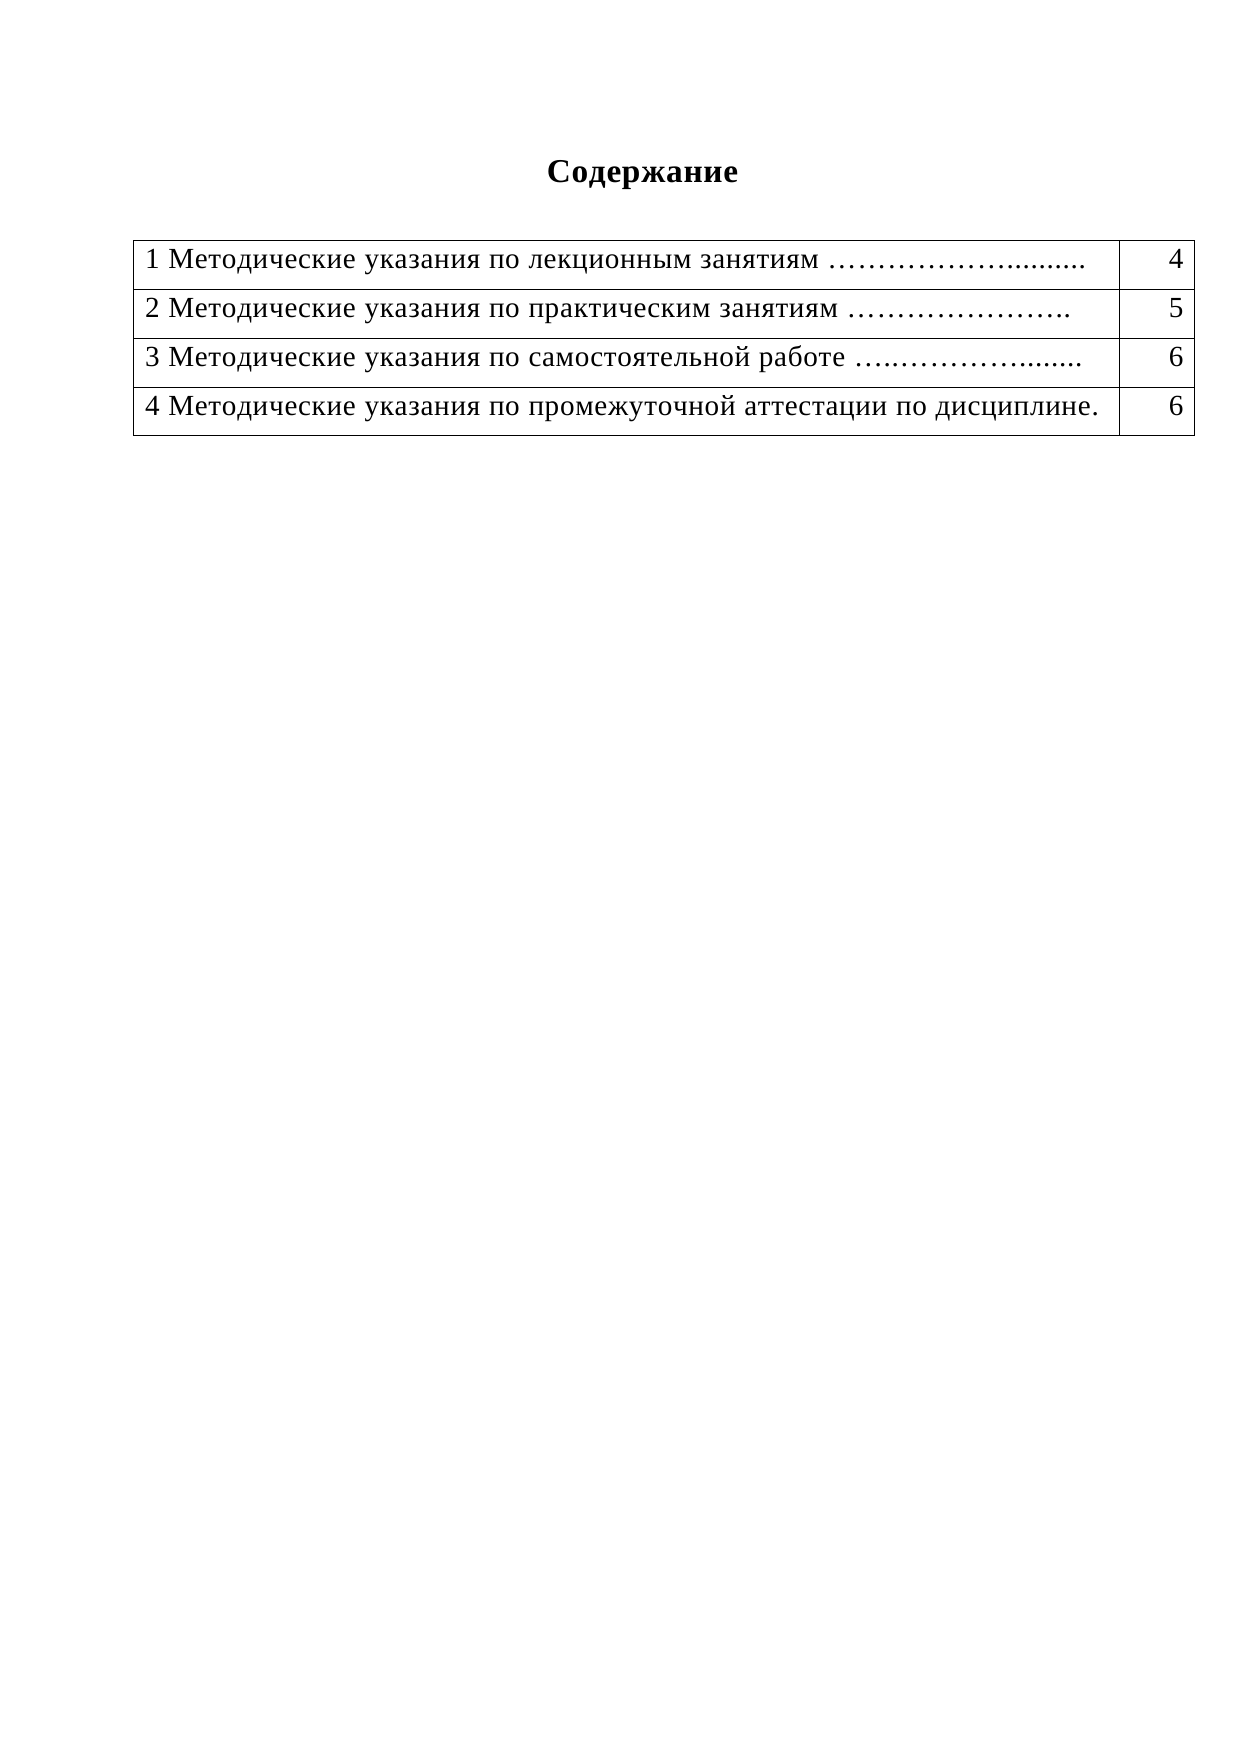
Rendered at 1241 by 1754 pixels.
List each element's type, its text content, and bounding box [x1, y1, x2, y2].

table_cell 3 Методические указания по самостоятельной работе …..…………........ [134, 339, 1119, 387]
table_header 1 Методические указания по лекционным занятиям ……………….......... [134, 241, 1119, 289]
table_cell 5 [1120, 290, 1194, 338]
table_cell 6 [1120, 388, 1194, 435]
table_cell 6 [1120, 339, 1194, 387]
text Содержание [133, 152, 1152, 190]
table_cell 4 Методические указания по промежуточной аттестации по дисциплине. [134, 388, 1119, 435]
table_header 4 [1120, 241, 1194, 289]
table_cell 2 Методические указания по практическим занятиям ………………….. [134, 290, 1119, 338]
